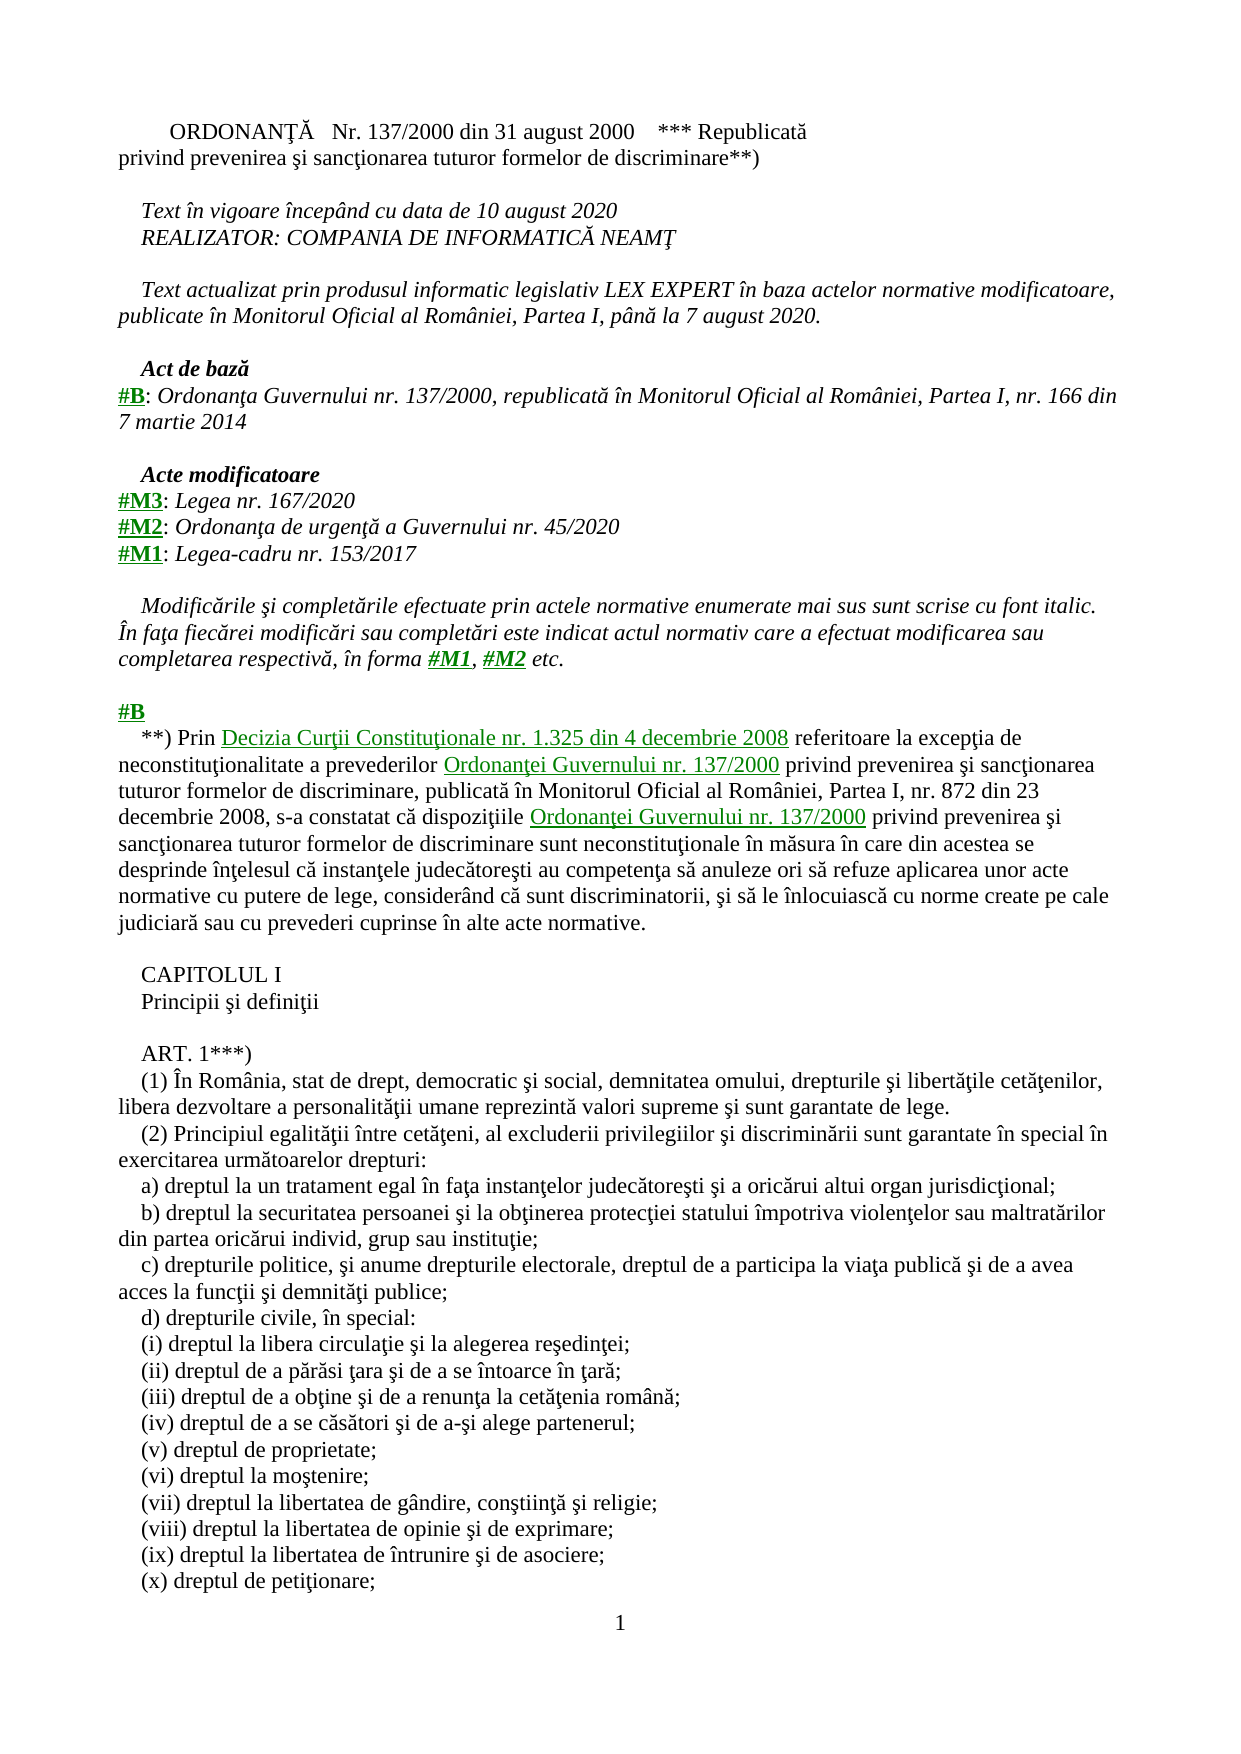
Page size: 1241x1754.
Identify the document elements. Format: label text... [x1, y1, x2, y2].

text (1) În România, stat de drept, democratic şi social, demnitatea omului, drepturile şi libertăţile cetăţenilor, libera dezvoltare a personalităţii umane reprezintă valori supreme şi sunt garantate de lege. [118, 1067, 1122, 1119]
text Modificările şi completările efectuate prin actele normative enumerate mai sus sunt scrise cu font italic. În faţa fiecărei modificări sau completări este indicat actul normativ care a efectuat modificarea sau completarea respectivă, în forma #M1, #M2 etc. [118, 592, 1122, 672]
text (ii) dreptul de a părăsi ţara şi de a se întoarce în ţară; [118, 1357, 1122, 1383]
text #B: Ordonanţa Guvernului nr. 137/2000, republicată în Monitorul Oficial al României, Partea I, nr. 166 din 7 martie 2014 [118, 382, 1122, 434]
text (vii) dreptul la libertatea de gândire, conştiinţă şi religie; [118, 1488, 1122, 1515]
text (2) Principiul egalităţii între cetăţeni, al excluderii privilegiilor şi discriminării sunt garantate în special în exercitarea următoarelor drepturi: [118, 1119, 1122, 1172]
text (viii) dreptul la libertatea de opinie şi de exprimare; [118, 1515, 1122, 1541]
text (iii) dreptul de a obţine şi de a renunţa la cetăţenia română; [118, 1383, 1122, 1409]
text #B [118, 698, 1122, 724]
text CAPITOLUL I [118, 961, 1122, 988]
text (v) dreptul de proprietate; [118, 1436, 1122, 1462]
text (vi) dreptul la moştenire; [118, 1462, 1122, 1488]
text ART. 1***) [118, 1041, 1122, 1067]
text a) dreptul la un tratament egal în faţa instanţelor judecătoreşti şi a oricărui altui organ jurisdicţional; [118, 1172, 1122, 1199]
text (i) dreptul la libera circulaţie şi la alegerea reşedinţei; [118, 1330, 1122, 1357]
text c) drepturile politice, şi anume drepturile electorale, dreptul de a participa la viaţa publică şi de a avea acces la funcţii şi demnităţi publice; [118, 1251, 1122, 1304]
text b) dreptul la securitatea persoanei şi la obţinerea protecţiei statului împotriva violenţelor sau maltratărilor din partea oricărui individ, grup sau instituţie; [118, 1199, 1122, 1251]
text (iv) dreptul de a se căsători şi de a-şi alege partenerul; [118, 1409, 1122, 1436]
text **) Prin Decizia Curţii Constituţionale nr. 1.325 din 4 decembrie 2008 referitoare la excepţia de neconstituţionalitate a prevederilor Ordonanţei Guvernului nr. 137/2000 privind prevenirea şi sancţionarea tuturor formelor de discriminare, publicată în Monitorul Oficial al României, Partea I, nr. 872 din 23 decembrie 2008, s-a constatat că dispoziţiile Ordonanţei Guvernului nr. 137/2000 privind prevenirea şi sancţionarea tuturor formelor de discriminare sunt neconstituţionale în măsura în care din acestea se desprinde înţelesul că instanţele judecătoreşti au competenţa să anuleze ori să refuze aplicarea unor acte normative cu putere de lege, considerând că sunt discriminatorii, şi să le înlocuiască cu norme create pe cale judiciară sau cu prevederi cuprinse în alte acte normative. [118, 724, 1122, 935]
text privind prevenirea şi sancţionarea tuturor formelor de discriminare**) [118, 144, 1122, 171]
text REALIZATOR: COMPANIA DE INFORMATICĂ NEAMŢ [118, 223, 1122, 250]
text Principii şi definiţii [118, 988, 1122, 1014]
text (ix) dreptul la libertatea de întrunire şi de asociere; [118, 1541, 1122, 1568]
text Text în vigoare începând cu data de 10 august 2020 [118, 197, 1122, 223]
text #M1: Legea-cadru nr. 153/2017 [118, 540, 1122, 566]
text (x) dreptul de petiţionare; [118, 1568, 1122, 1594]
text ORDONANŢĂ Nr. 137/2000 din 31 august 2000 *** Republicată [118, 118, 1122, 144]
text d) drepturile civile, în special: [118, 1304, 1122, 1330]
text Act de bază [118, 355, 1122, 382]
text #M2: Ordonanţa de urgenţă a Guvernului nr. 45/2020 [118, 513, 1122, 540]
text Text actualizat prin produsul informatic legislativ LEX EXPERT în baza actelor normative modificatoare, publicate în Monitorul Oficial al României, Partea I, până la 7 august 2020. [118, 276, 1122, 329]
text Acte modificatoare [118, 461, 1122, 487]
text #M3: Legea nr. 167/2020 [118, 487, 1122, 513]
